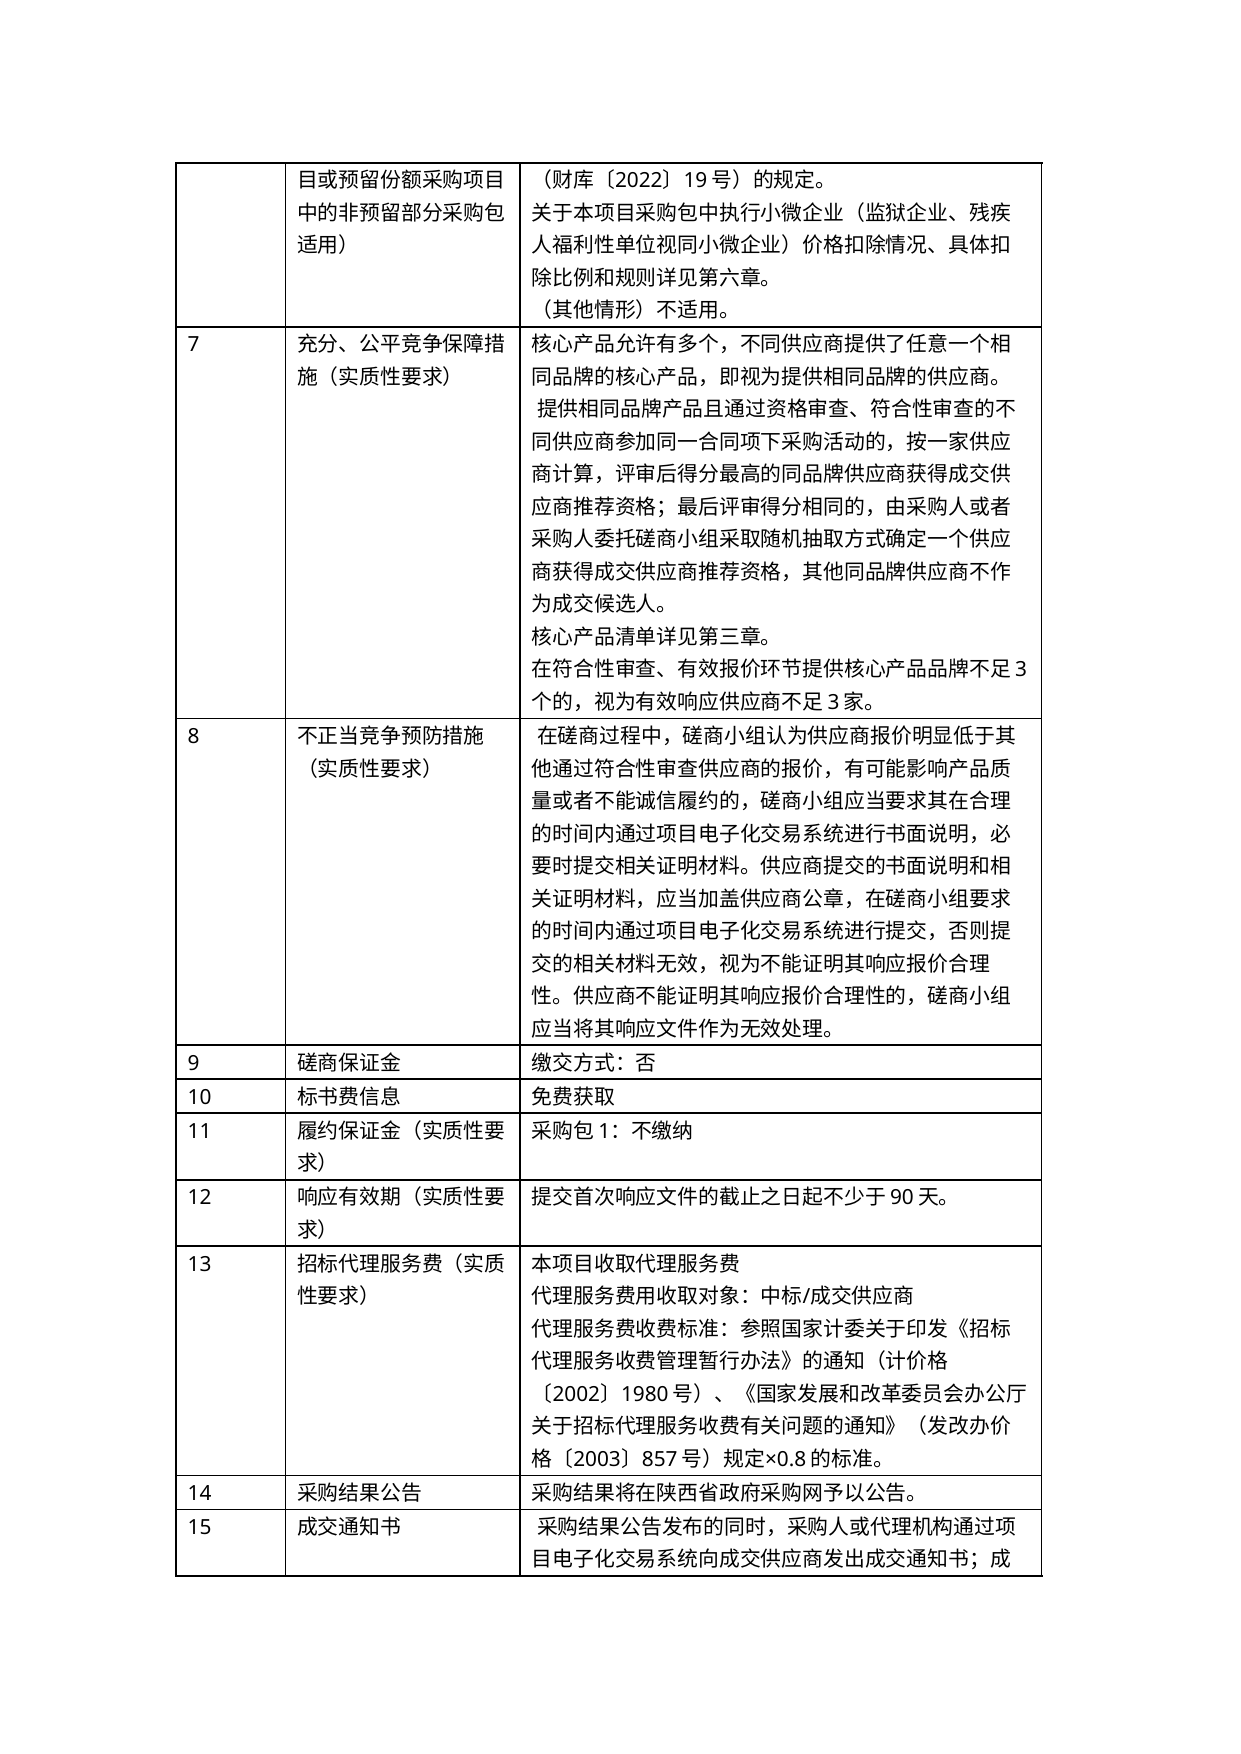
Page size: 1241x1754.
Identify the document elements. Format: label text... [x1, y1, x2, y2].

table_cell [286, 164, 519, 326]
table_cell 响应有效期（实质性要求） [286, 1181, 519, 1245]
table_cell 核心产品允许有多个，不同供应商提供了任意一个相同品牌的核心产品，即视为提供相同品牌的供应商。 提供相同品牌产品且通过资格审查、符合性审查的不同供应商参加同一合同项下采购活动的，按一家供应商计算，评审后得分最高的同品牌供应商获得成交供应商推荐资格；最后评审得分相同的，由采购人或者采购人委托磋商小组采取随机抽取方式确定一个供应商获得成交供应商推荐资格，其他同品牌供应商不作为成交候选人。 核心产品清单详见第三章。 在符合性审查、有效报价环节提供核心产品品牌不足3个的，视为有效响应供应商不足3家。 [521, 328, 1041, 718]
table_cell 14 [177, 1476, 285, 1508]
table_cell 8 [177, 719, 285, 1044]
table_cell 招标代理服务费（实质性要求） [286, 1247, 519, 1474]
table_cell 在磋商过程中，磋商小组认为供应商报价明显低于其他通过符合性审查供应商的报价，有可能影响产品质量或者不能诚信履约的，磋商小组应当要求其在合理的时间内通过项目电子化交易系统进行书面说明，必要时提交相关证明材料。供应商提交的书面说明和相关证明材料，应当加盖供应商公章，在磋商小组要求的时间内通过项目电子化交易系统进行提交，否则提交的相关材料无效，视为不能证明其响应报价合理性。供应商不能证明其响应报价合理性的，磋商小组应当将其响应文件作为无效处理。 [521, 719, 1041, 1044]
table_cell 采购结果将在陕西省政府采购网予以公告。 [521, 1476, 1041, 1508]
table_cell 缴交方式：否 [521, 1046, 1041, 1078]
table_cell 免费获取 [521, 1080, 1041, 1112]
table_cell 15 [177, 1510, 285, 1575]
table_cell 本项目收取代理服务费 代理服务费用收取对象：中标/成交供应商 代理服务费收费标准：参照国家计委关于印发《招标代理服务收费管理暂行办法》的通知（计价格〔2002〕1980号）、《国家发展和改革委员会办公厅关于招标代理服务收费有关问题的通知》（发改办价格〔2003〕857号）规定×0.8的标准。 [521, 1247, 1041, 1474]
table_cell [521, 1510, 1041, 1575]
table_cell 采购包1：不缴纳 [521, 1114, 1041, 1179]
table_cell 10 [177, 1080, 285, 1112]
table_cell 标书费信息 [286, 1080, 519, 1112]
table_cell 不正当竞争预防措施（实质性要求） [286, 719, 519, 1044]
table_cell 9 [177, 1046, 285, 1078]
table_cell 采购结果公告 [286, 1476, 519, 1508]
table_cell 磋商保证金 [286, 1046, 519, 1078]
table_cell 7 [177, 328, 285, 718]
table_cell 12 [177, 1181, 285, 1245]
table_cell 成交通知书 [286, 1510, 519, 1575]
table_cell 13 [177, 1247, 285, 1474]
table_cell 履约保证金（实质性要求） [286, 1114, 519, 1179]
table_cell 11 [177, 1114, 285, 1179]
table_cell 6 [177, 164, 285, 326]
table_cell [521, 164, 1041, 326]
table_cell 充分、公平竞争保障措施（实质性要求） [286, 328, 519, 718]
table_cell 提交首次响应文件的截止之日起不少于90天。 [521, 1181, 1041, 1245]
